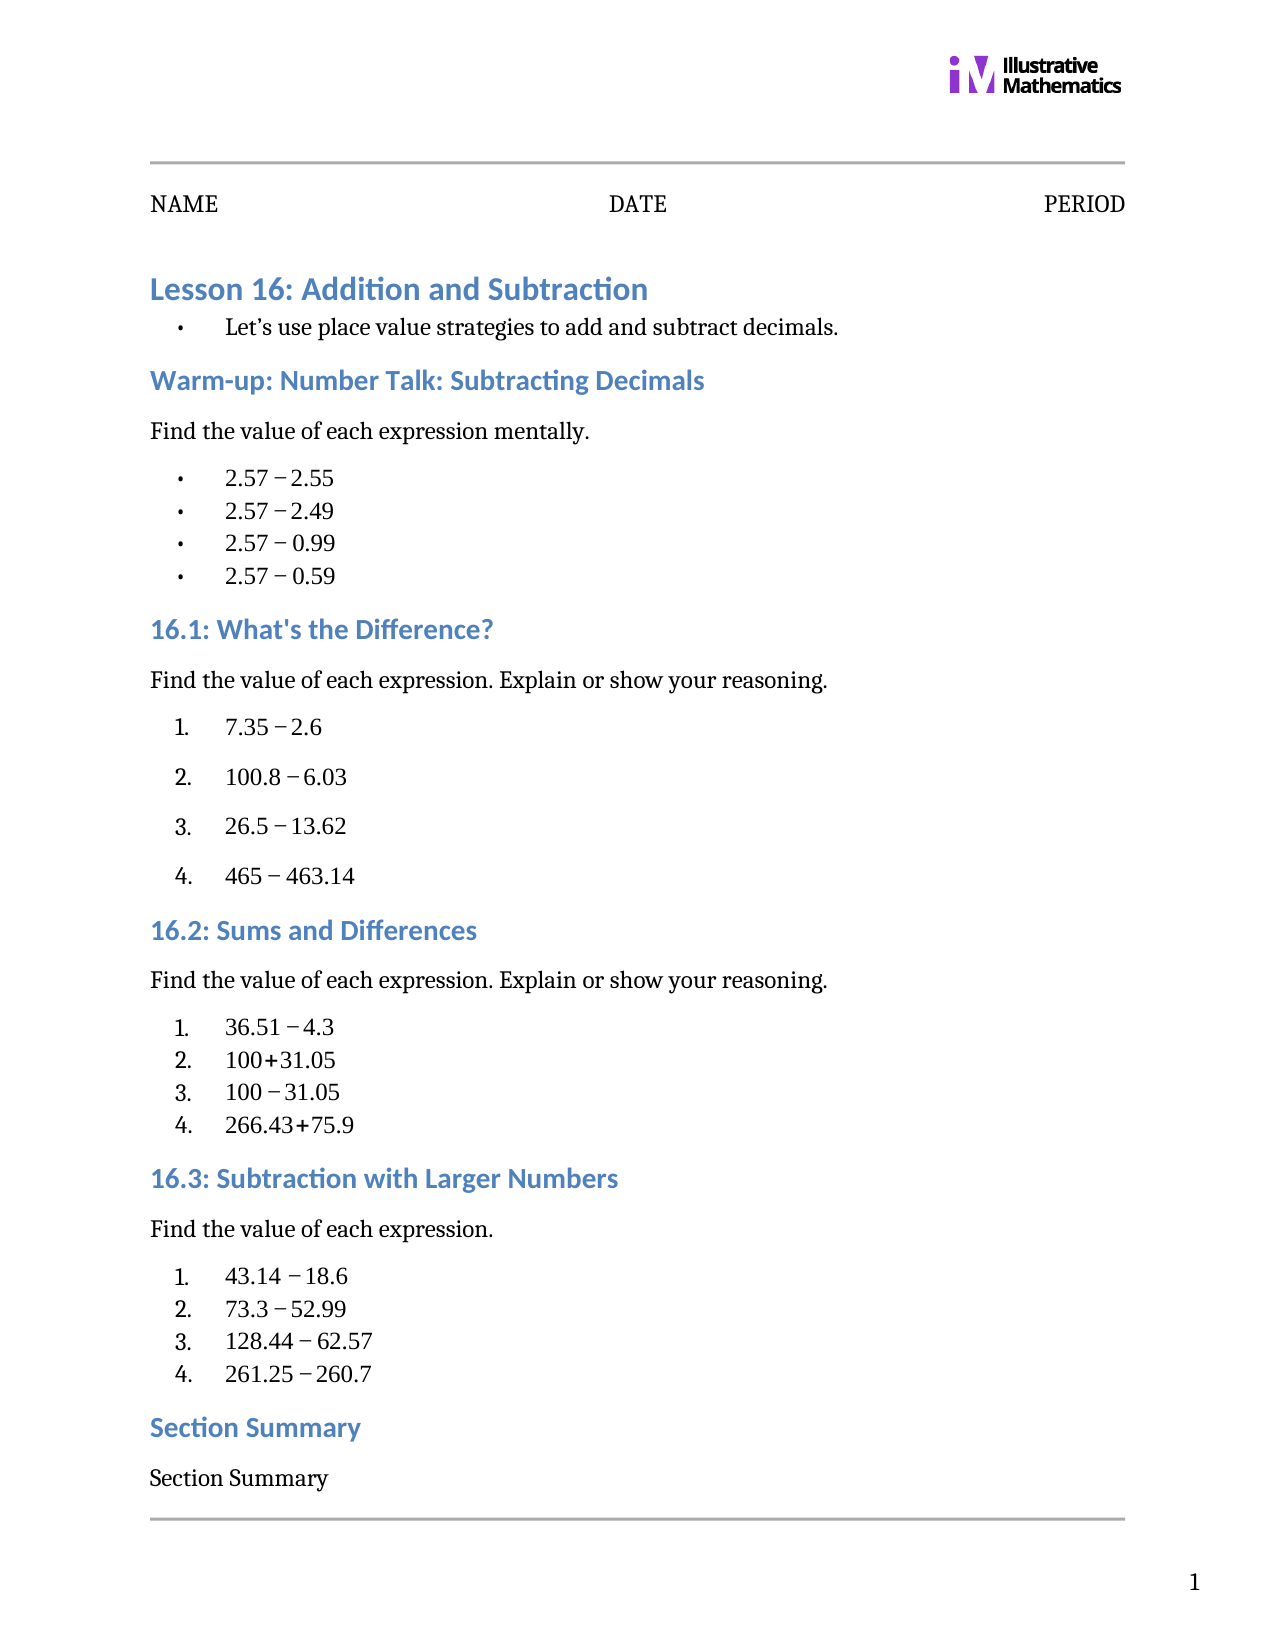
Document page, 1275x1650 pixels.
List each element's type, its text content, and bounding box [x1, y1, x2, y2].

text Find the value of each expression. Explain or show your reasoning. [150, 966, 1125, 995]
picture [949, 55, 1121, 93]
list Let’s use place value strategies to add and subtract decimals. [175, 313, 1125, 342]
subtitle 16.2: Sums and Differences [150, 912, 1125, 947]
text Find the value of each expression mentally. [150, 417, 1125, 446]
subtitle Lesson 16: Addition and Subtraction [150, 268, 1125, 309]
subtitle Warm-up: Number Talk: Subtracting Decimals [150, 362, 1125, 398]
text Section Summary [150, 1464, 1125, 1493]
subtitle Section Summary [150, 1409, 1125, 1445]
text Find the value of each expression. [150, 1215, 1125, 1244]
subtitle 16.3: Subtraction with Larger Numbers [150, 1161, 1125, 1196]
subtitle 16.1: What's the Difference? [150, 611, 1125, 647]
text Find the value of each expression. Explain or show your reasoning. [150, 666, 1125, 694]
